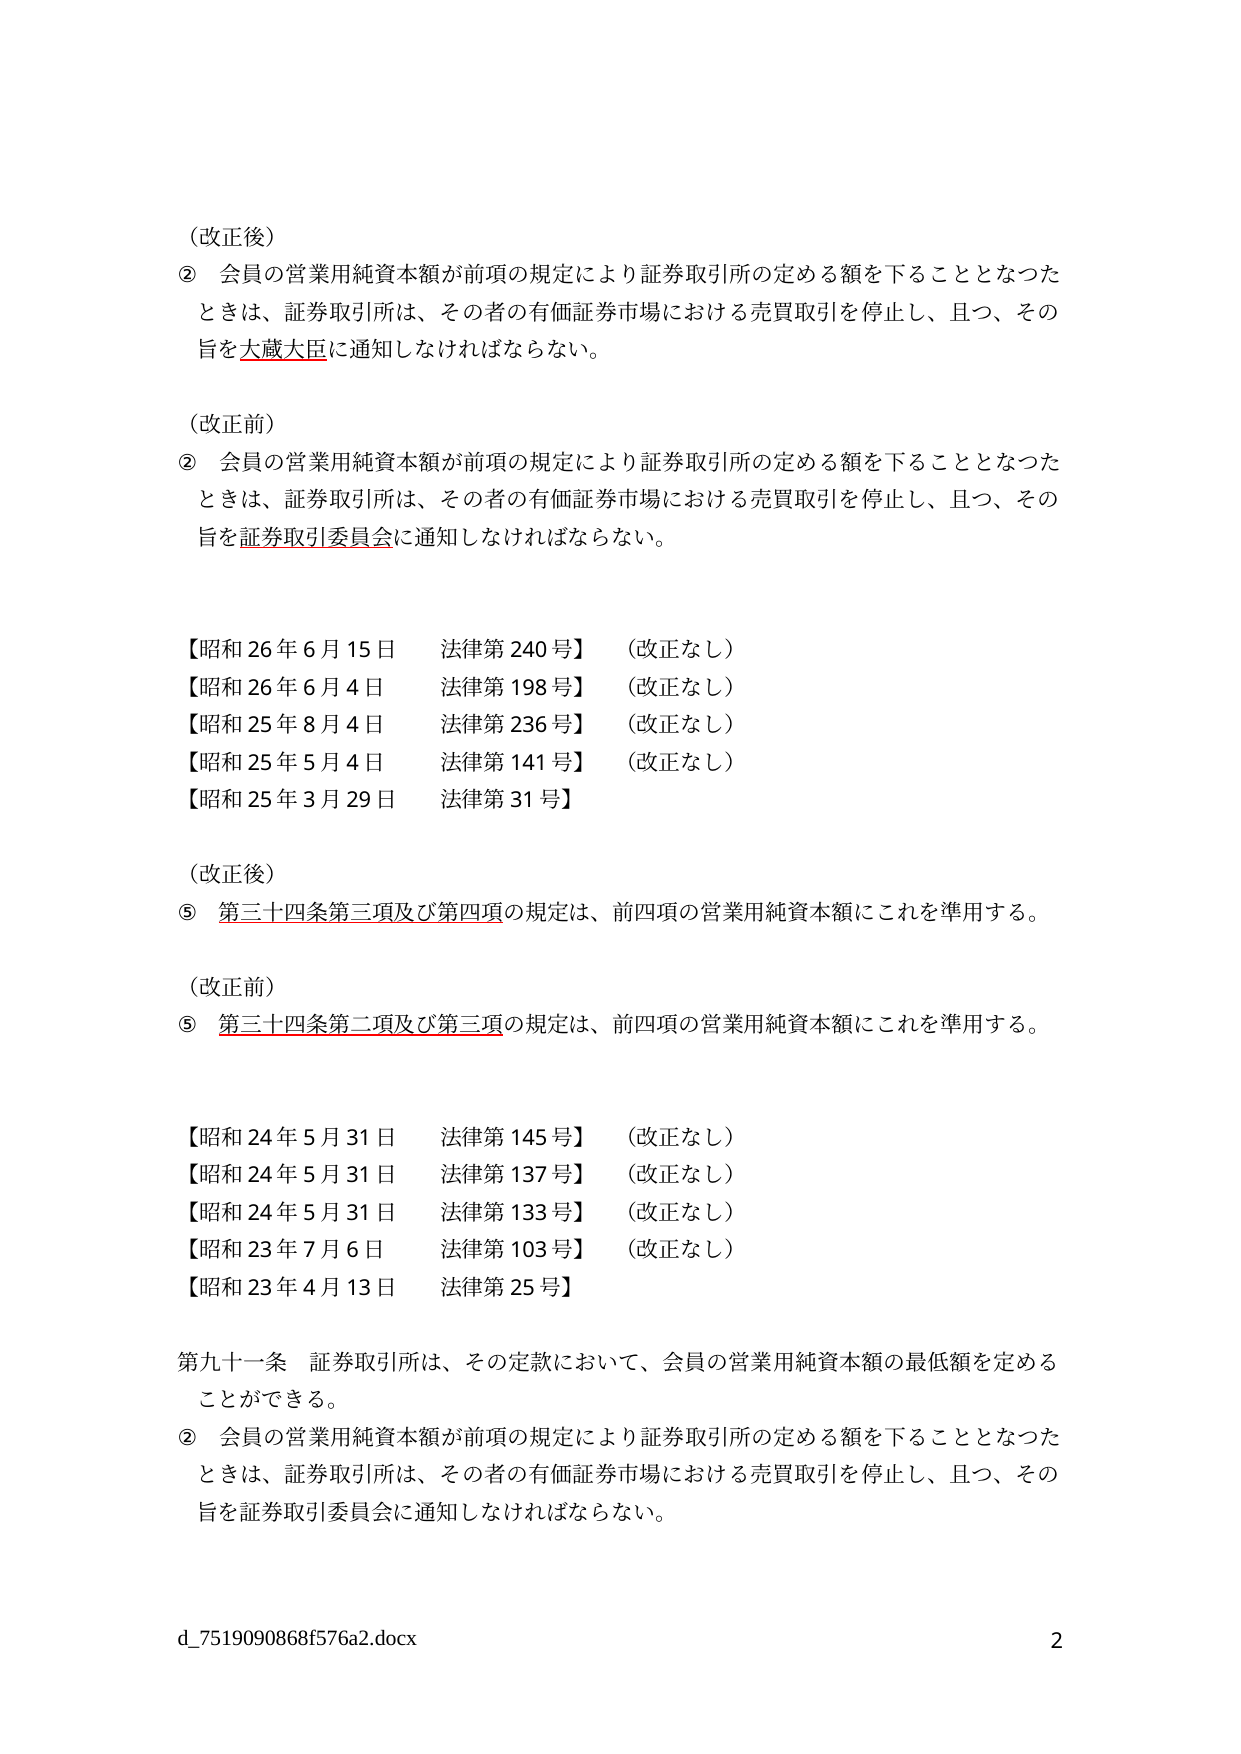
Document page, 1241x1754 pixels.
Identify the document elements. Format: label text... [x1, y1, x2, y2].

text （改正後） [177, 854, 1063, 892]
text 【昭和23年4月13日 法律第25号】 [177, 1267, 1063, 1304]
text 第九十一条 証券取引所は、その定款において、会員の営業用純資本額の最低額を定めることができる。 [177, 1342, 1063, 1417]
text ⑤ 第三十四条第二項及び第三項の規定は、前四項の営業用純資本額にこれを準用する。 [177, 1004, 1063, 1042]
text （改正前） [177, 404, 1063, 442]
text 【昭和23年7月6日 法律第103号】 （改正なし） [177, 1229, 1063, 1267]
text 【昭和24年5月31日 法律第137号】 （改正なし） [177, 1154, 1063, 1192]
text 【昭和25年3月29日 法律第31号】 [177, 779, 1063, 817]
text ② 会員の営業用純資本額が前項の規定により証券取引所の定める額を下ることとなつたときは、証券取引所は、その者の有価証券市場における売買取引を停止し、且つ、その旨を証券取引委員会に通知しなければならない。 [177, 442, 1063, 554]
text 【昭和25年5月4日 法律第141号】 （改正なし） [177, 742, 1063, 779]
text （改正後） [177, 217, 1063, 254]
text 【昭和26年6月15日 法律第240号】 （改正なし） [177, 629, 1063, 667]
text ② 会員の営業用純資本額が前項の規定により証券取引所の定める額を下ることとなつたときは、証券取引所は、その者の有価証券市場における売買取引を停止し、且つ、その旨を大蔵大臣に通知しなければならない。 [177, 254, 1063, 367]
text ⑤ 第三十四条第三項及び第四項の規定は、前四項の営業用純資本額にこれを準用する。 [177, 892, 1063, 929]
text 【昭和24年5月31日 法律第145号】 （改正なし） [177, 1117, 1063, 1154]
text 【昭和24年5月31日 法律第133号】 （改正なし） [177, 1192, 1063, 1229]
text （改正前） [177, 967, 1063, 1004]
text 【昭和25年8月4日 法律第236号】 （改正なし） [177, 704, 1063, 742]
text ② 会員の営業用純資本額が前項の規定により証券取引所の定める額を下ることとなつたときは、証券取引所は、その者の有価証券市場における売買取引を停止し、且つ、その旨を証券取引委員会に通知しなければならない。 [177, 1417, 1063, 1529]
text 【昭和26年6月4日 法律第198号】 （改正なし） [177, 667, 1063, 704]
